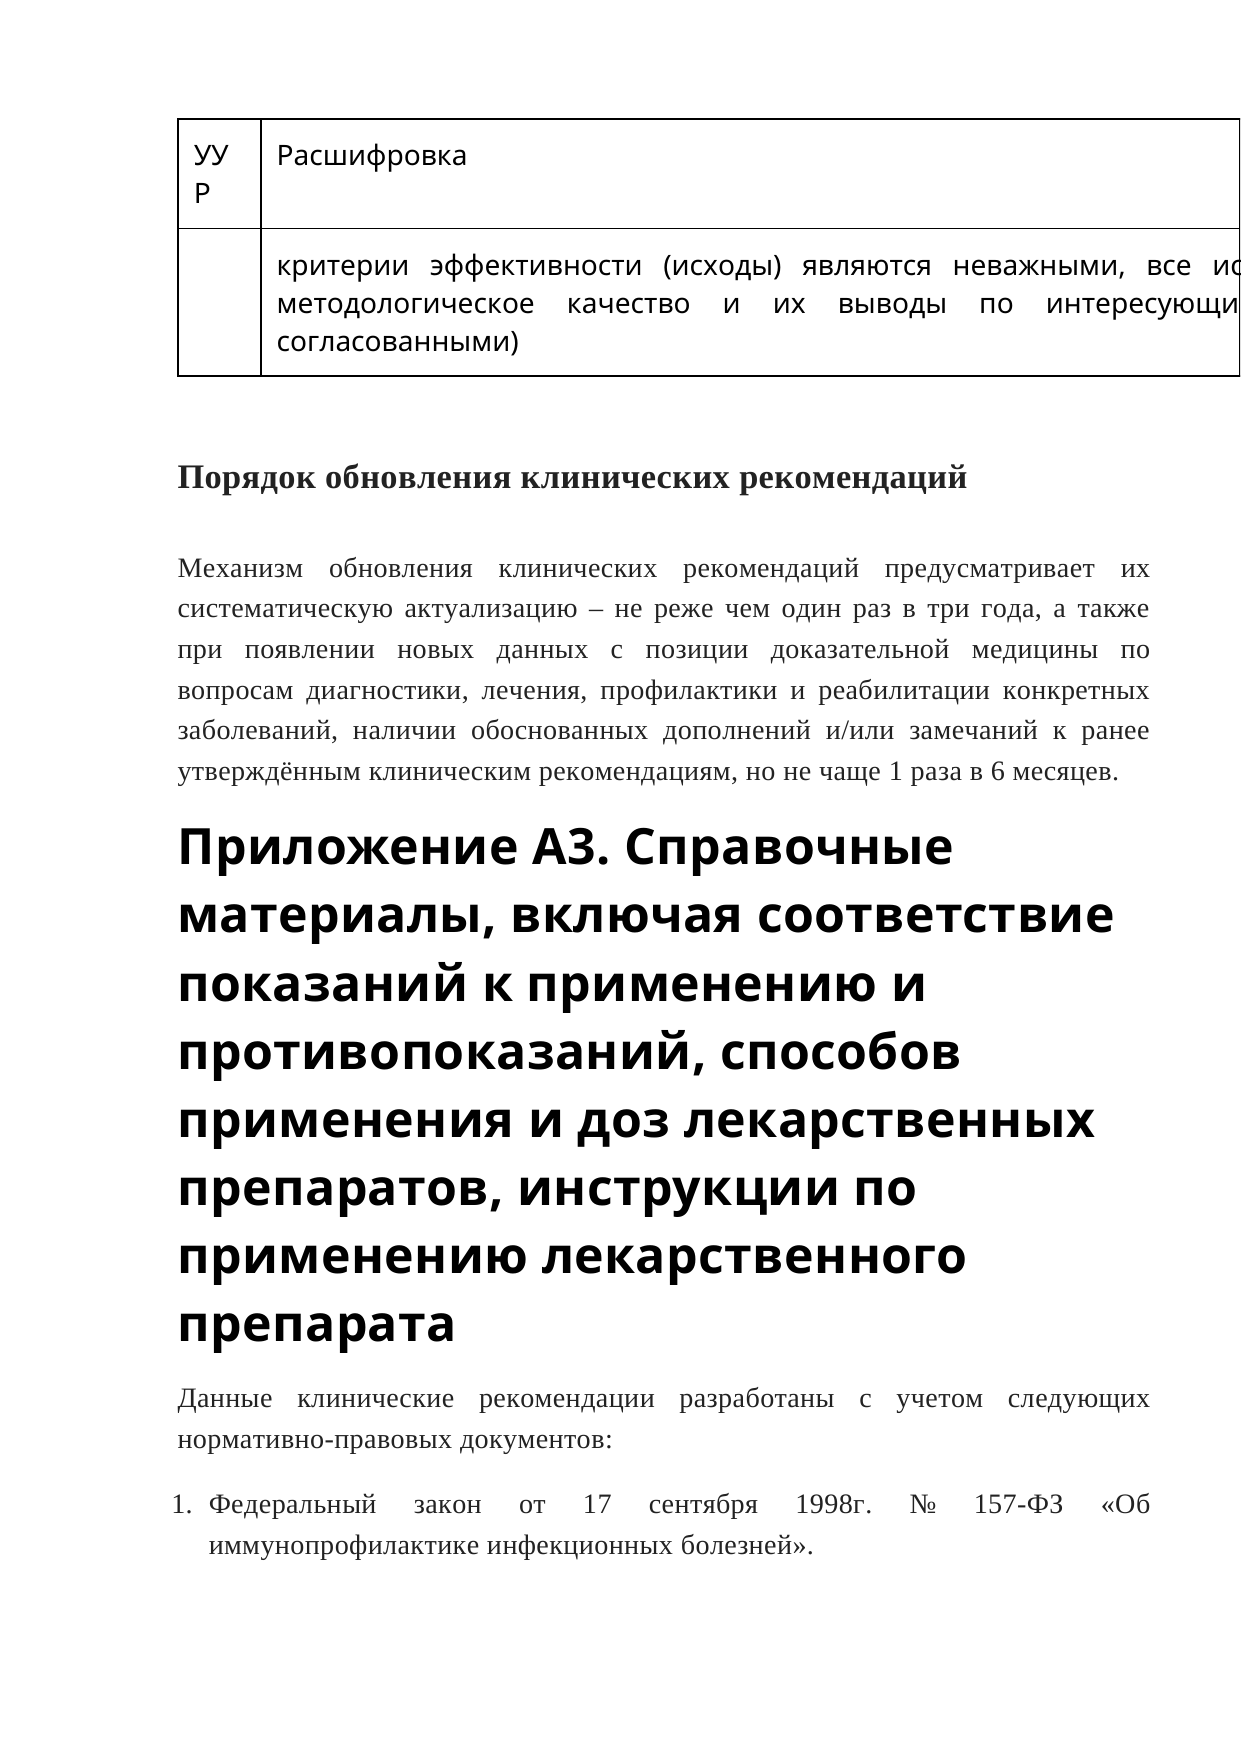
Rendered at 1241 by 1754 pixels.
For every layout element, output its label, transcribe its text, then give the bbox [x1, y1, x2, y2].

table_cell С [179, 229, 260, 375]
text Механизм обновления клинических рекомендаций предусматривает их систематическую актуализацию – не реже чем один раз в три года, а также при появлении новых данных с позиции доказательной медицины по вопросам диагностики, лечения, профилактики и реабилитации конкретных заболеваний, наличии обоснованных дополнений и/или замечаний к ранее утверждённым клиническим рекомендациям, но не чаще 1 раза в 6 месяцев. [177, 543, 1152, 786]
table_header УУР [179, 120, 260, 228]
text Приложение А3. Справочные материалы, включая соответствие показаний к применению и противопоказаний, способов применения и доз лекарственных препаратов, инструкции по применению лекарственного препарата [177, 811, 1152, 1356]
list Федеральный закон от 17 сентября 1998г. № 157-ФЗ «Об иммунопрофилактике инфекционных болезней». [171, 1479, 1152, 1561]
text Порядок обновления клинических рекомендаций [177, 455, 1152, 496]
table_header Расшифровка [262, 120, 1239, 228]
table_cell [262, 229, 1239, 375]
text Данные клинические рекомендации разработаны с учетом следующих нормативно-правовых документов: [177, 1373, 1152, 1454]
